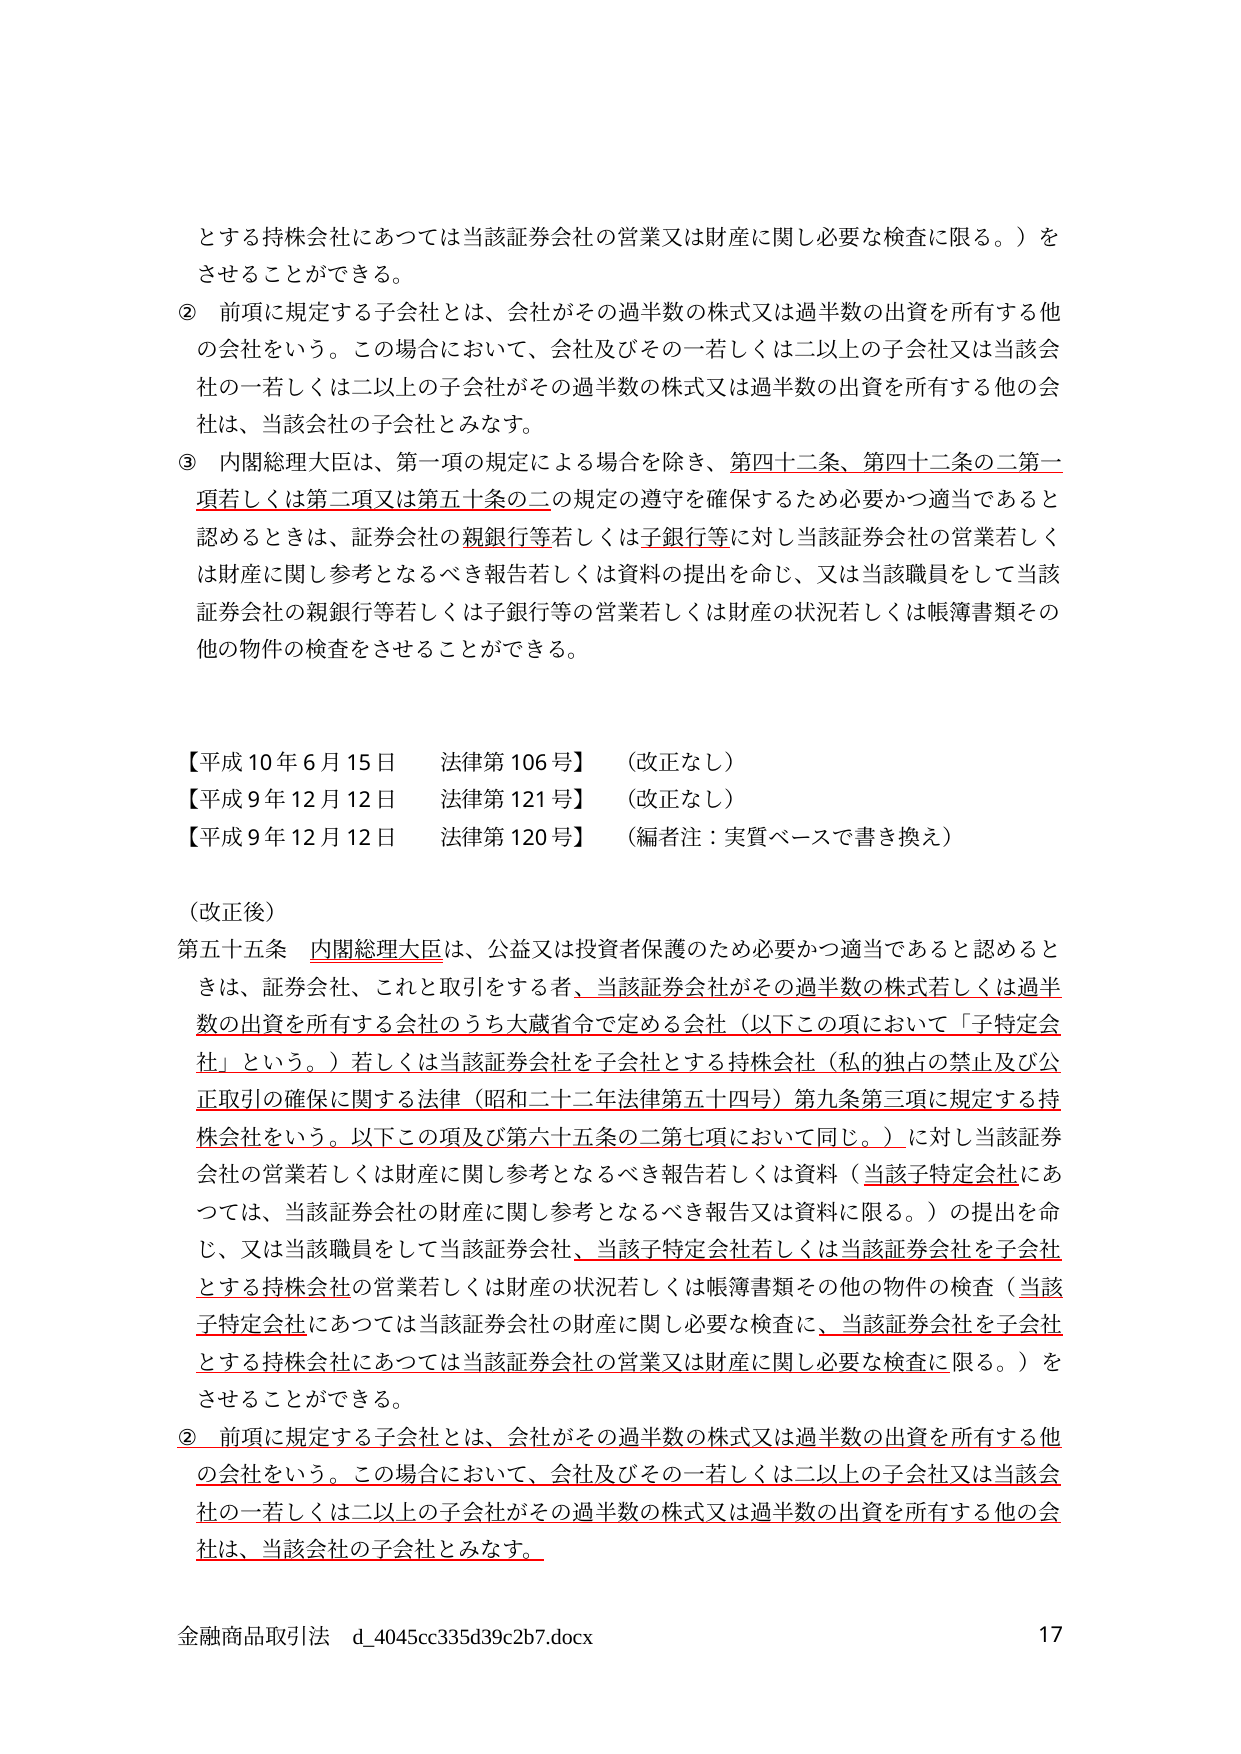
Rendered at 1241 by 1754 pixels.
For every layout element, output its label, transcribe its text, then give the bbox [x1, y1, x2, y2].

text 【平成10年6月15日 法律第106号】 （改正なし） [177, 742, 1063, 779]
text ② 前項に規定する子会社とは、会社がその過半数の株式又は過半数の出資を所有する他の会社をいう。この場合において、会社及びその一若しくは二以上の子会社又は当該会社の一若しくは二以上の子会社がその過半数の株式又は過半数の出資を所有する他の会社は、当該会社の子会社とみなす。 [177, 292, 1063, 442]
text 【平成9年12月12日 法律第121号】 （改正なし） [177, 779, 1063, 817]
text ② 前項に規定する子会社とは、会社がその過半数の株式又は過半数の出資を所有する他の会社をいう。この場合において、会社及びその一若しくは二以上の子会社又は当該会社の一若しくは二以上の子会社がその過半数の株式又は過半数の出資を所有する他の会社は、当該会社の子会社とみなす。 [177, 1417, 1063, 1567]
text 【平成9年12月12日 法律第120号】 （編者注：実質ベースで書き換え） [177, 817, 1063, 854]
text ③ 内閣総理大臣は、第一項の規定による場合を除き、第四十二条、第四十二条の二第一項若しくは第二項又は第五十条の二の規定の遵守を確保するため必要かつ適当であると認めるときは、証券会社の親銀行等若しくは子銀行等に対し当該証券会社の営業若しくは財産に関し参考となるべき報告若しくは資料の提出を命じ、又は当該職員をして当該証券会社の親銀行等若しくは子銀行等の営業若しくは財産の状況若しくは帳簿書類その他の物件の検査をさせることができる。 [177, 442, 1063, 667]
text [177, 217, 1063, 292]
text （改正後） [177, 892, 1063, 929]
